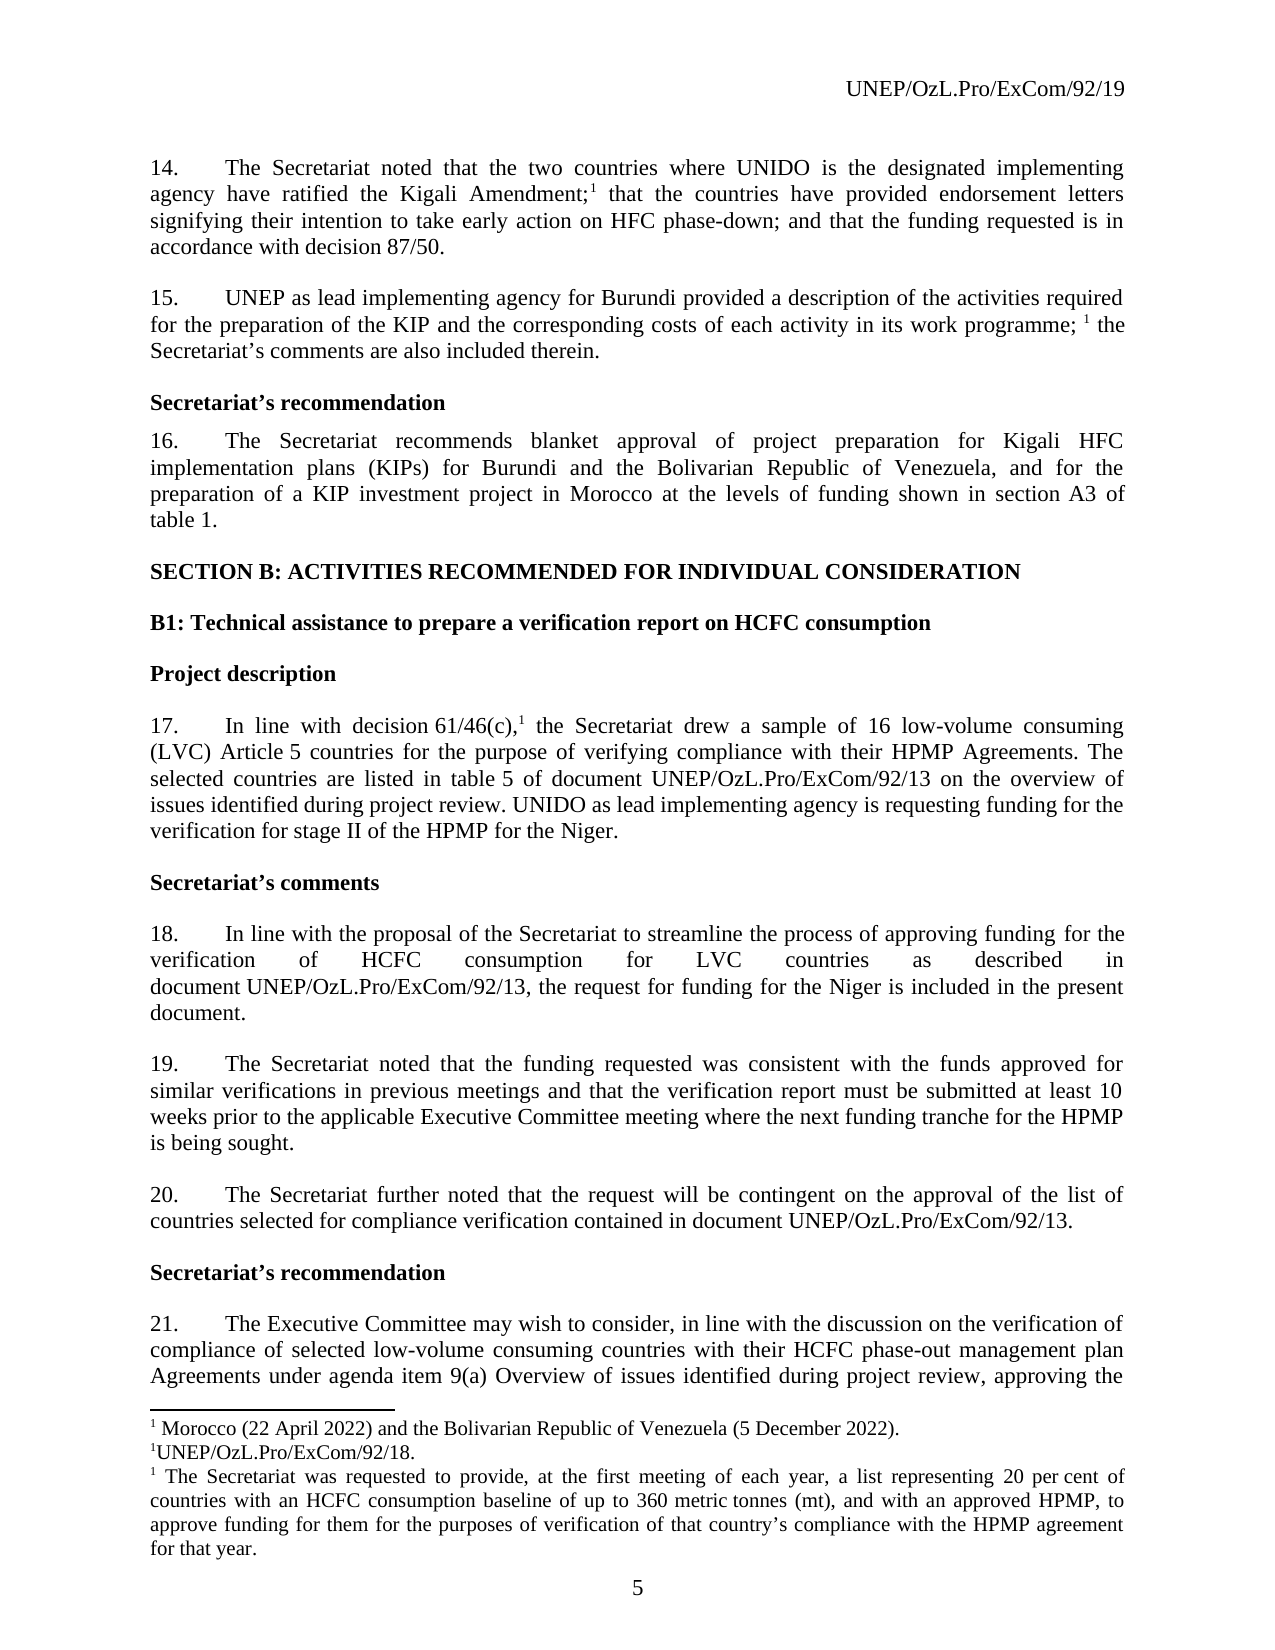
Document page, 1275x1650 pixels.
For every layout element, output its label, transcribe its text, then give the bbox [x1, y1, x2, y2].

subtitle The Secretariat noted that the funding requested was consistent with the funds approved for similar verifications in previous meetings and that the verification report must be submitted at least 10 weeks prior to the applicable Executive Committee meeting where the next funding tranche for the HPMP is being sought. [150, 1050, 1125, 1156]
subtitle UNEP as lead implementing agency for Burundi provided a description of the activities required for the preparation of the KIP and the corresponding costs of each activity in its work programme; the Secretariat’s comments are also included therein. [150, 284, 1125, 363]
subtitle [150, 1310, 1125, 1389]
text Secretariat’s recommendation [150, 1258, 1125, 1285]
subtitle Secretariat’s comments [150, 869, 1125, 895]
text B1: Technical assistance to prepare a verification report on HCFC consumption [150, 609, 1125, 636]
subtitle In line with the proposal of the Secretariat to streamline the process of approving funding for the verification of HCFC consumption for LVC countries as described in document UNEP/OzL.Pro/ExCom/92/13, the request for funding for the Niger is included in the present document. [150, 920, 1125, 1025]
subtitle The Secretariat recommends blanket approval of project preparation for Kigali HFC implementation plans (KIPs) for Burundi and the Bolivarian Republic of Venezuela, and for the preparation of a KIP investment project in Morocco at the levels of funding shown in section A3 of table 1. [150, 427, 1125, 533]
subtitle Secretariat’s recommendation [150, 388, 1125, 415]
subtitle In line with decision 61/46(c), the Secretariat drew a sample of 16 low-volume consuming (LVC) Article 5 countries for the purpose of verifying compliance with their HPMP Agreements. The selected countries are listed in table 5 of document UNEP/OzL.Pro/ExCom/92/13 on the overview of issues identified during project review. UNIDO as lead implementing agency is requesting funding for the verification for stage II of the HPMP for the Niger. [150, 712, 1125, 844]
subtitle The Secretariat noted that the two countries where UNIDO is the designated implementing agency have ratified the Kigali Amendment; that the countries have provided endorsement letters signifying their intention to take early action on HFC phase-down; and that the funding requested is in accordance with decision 87/50. [150, 154, 1125, 259]
text Project description [150, 661, 1125, 687]
subtitle The Secretariat further noted that the request will be contingent on the approval of the list of countries selected for compliance verification contained in document UNEP/OzL.Pro/ExCom/92/13. [150, 1181, 1125, 1233]
text SECTION B: ACTIVITIES RECOMMENDED FOR INDIVIDUAL CONSIDERATION [150, 558, 1125, 584]
